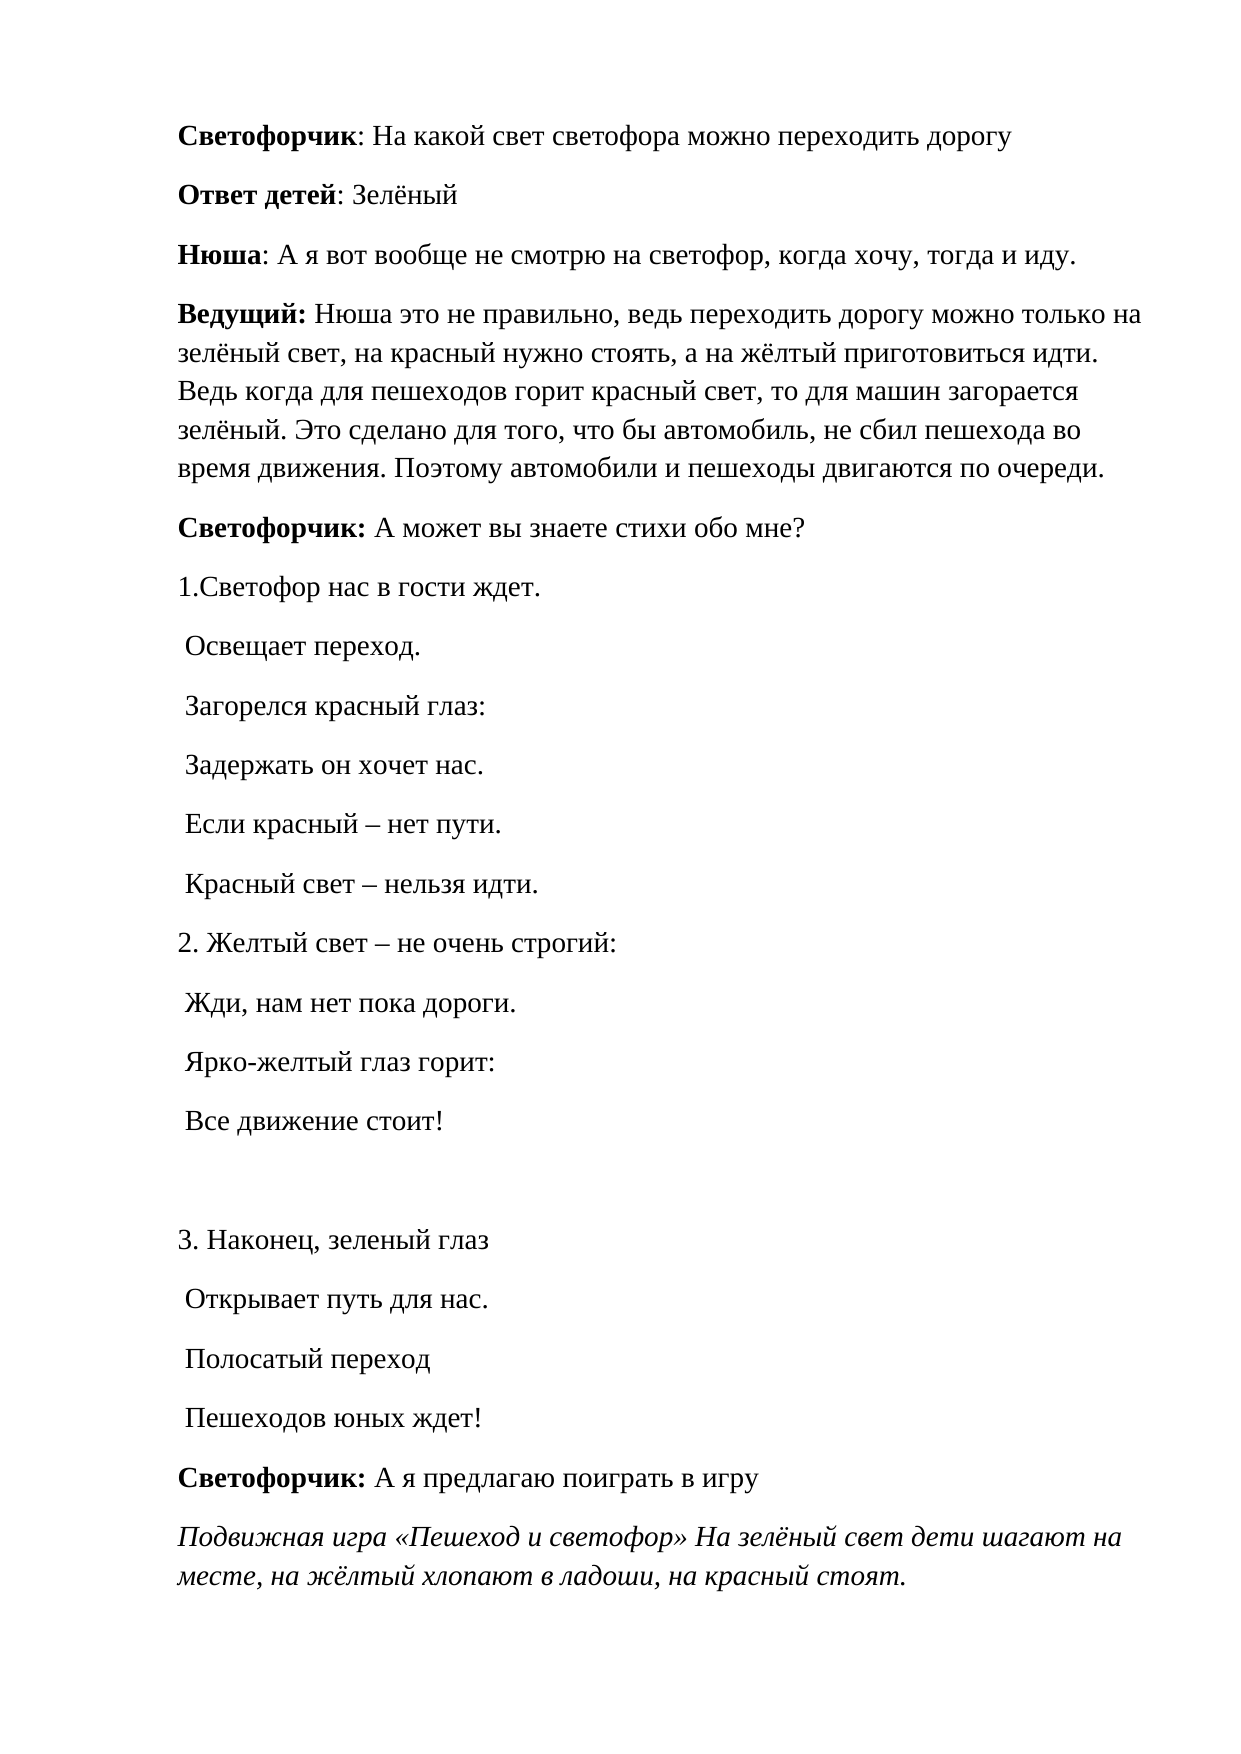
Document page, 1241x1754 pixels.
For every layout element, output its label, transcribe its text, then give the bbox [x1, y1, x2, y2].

text Ответ детей: Зелёный [177, 177, 1152, 211]
text Задержать он хочет нас. [177, 747, 1152, 781]
text Пешеходов юных ждет! [177, 1400, 1152, 1434]
text 3. Наконец, зеленый глаз [177, 1222, 1152, 1256]
text Нюша: А я вот вообще не смотрю на светофор, когда хочу, тогда и иду. [177, 237, 1152, 270]
text Освещает переход. [177, 628, 1152, 662]
text 1.Светофор нас в гости ждет. [177, 569, 1152, 603]
text Ведущий: Нюша это не правильно, ведь переходить дорогу можно только на зелёный свет, на красный нужно стоять, а на жёлтый приготовиться идти. Ведь когда для пешеходов горит красный свет, то для машин загорается зелёный. Это сделано для того, что бы автомобиль, не сбил пешехода во время движения. Поэтому автомобили и пешеходы двигаются по очереди. [177, 296, 1152, 484]
text Полосатый переход [177, 1341, 1152, 1374]
text Светофорчик: На какой свет светофора можно переходить дорогу [177, 118, 1152, 152]
text Ярко-желтый глаз горит: [177, 1044, 1152, 1078]
text Открывает путь для нас. [177, 1282, 1152, 1315]
text Подвижная игра «Пешеход и светофор» На зелёный свет дети шагают на месте, на жёлтый хлопают в ладоши, на красный стоят. [177, 1519, 1152, 1591]
text Красный свет – нельзя идти. [177, 866, 1152, 899]
text Загорелся красный глаз: [177, 688, 1152, 721]
text Светофорчик: А я предлагаю поиграть в игру [177, 1460, 1152, 1493]
text Светофорчик: А может вы знаете стихи обо мне? [177, 510, 1152, 543]
text Все движение стоит! [177, 1103, 1152, 1137]
text Жди, нам нет пока дороги. [177, 985, 1152, 1018]
text Если красный – нет пути. [177, 807, 1152, 840]
text 2. Желтый свет – не очень строгий: [177, 925, 1152, 959]
